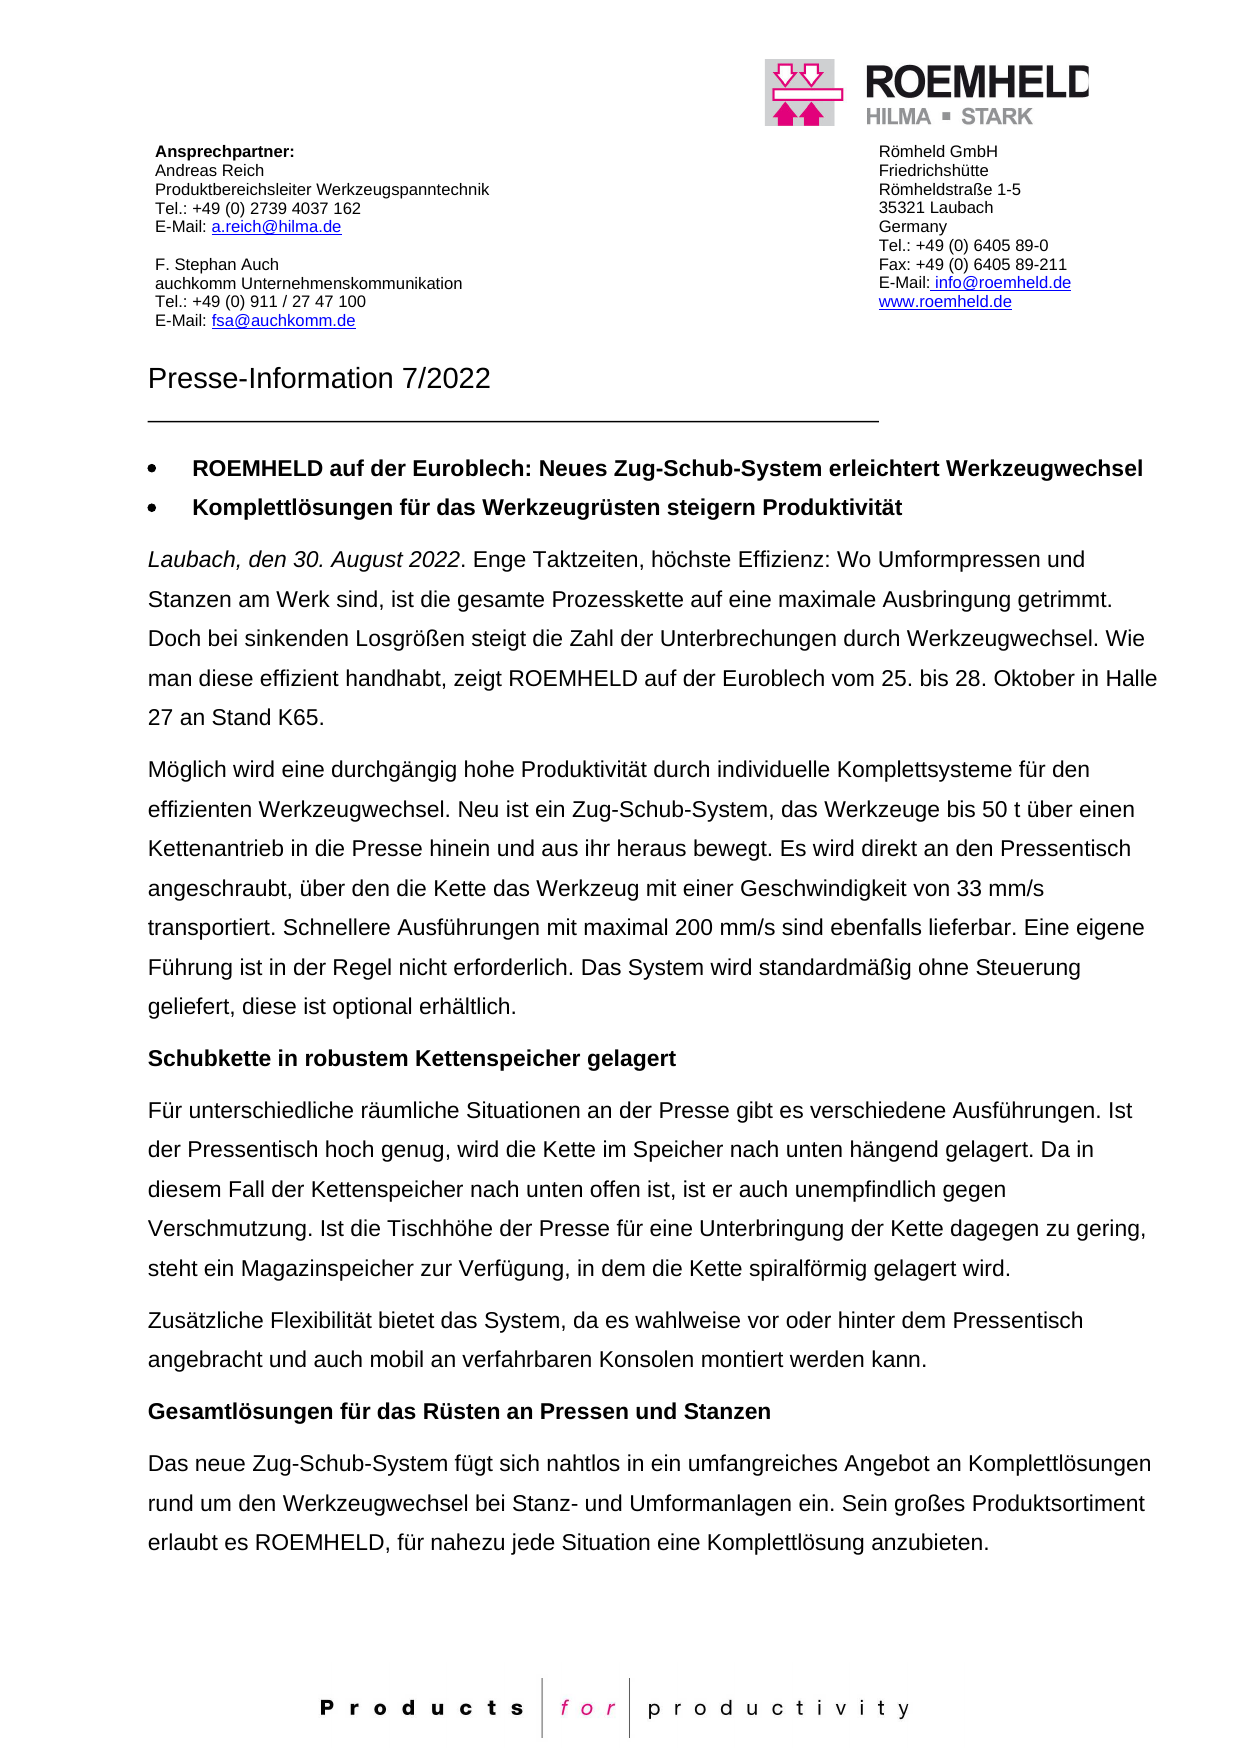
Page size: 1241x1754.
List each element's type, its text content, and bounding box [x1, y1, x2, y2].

text Presse-Information 7/2022 [148, 361, 892, 395]
list Komplettlösungen für das Werkzeugrüsten steigern Produktivität [148, 494, 1162, 521]
table_header Römheld GmbH Friedrichshütte Römheldstraße 1-5 35321 Laubach Germany Tel.: +49 (0) 6405 89-0 Fax: +49 (0) 6405 89-211 E-Mail: info@roemheld.de www.roemheld.de [856, 143, 1138, 361]
list ROEMHELD auf der Euroblech: Neues Zug-Schub-System erleichtert Werkzeugwechsel [148, 455, 1162, 481]
text Gesamtlösungen für das Rüsten an Pressen und Stanzen [148, 1398, 1162, 1425]
picture [274, 1662, 965, 1748]
text Für unterschiedliche räumliche Situationen an der Presse gibt es verschiedene Ausführungen. Ist der Pressentisch hoch genug, wird die Kette im Speicher nach unten hängend gelagert. Da in diesem Fall der Kettenspeicher nach unten offen ist, ist er auch unempfindlich gegen Verschmutzung. Ist die Tischhöhe der Presse für eine Unterbringung der Kette dagegen zu gering, steht ein Magazinspeicher zur Verfügung, in dem die Kette spiralförmig gelagert wird. [148, 1097, 1162, 1281]
text Schubkette in robustem Kettenspeicher gelagert [148, 1045, 1162, 1071]
picture [763, 59, 1088, 126]
text Möglich wird eine durchgängig hohe Produktivität durch individuelle Komplettsysteme für den effizienten Werkzeugwechsel. Neu ist ein Zug-Schub-System, das Werkzeuge bis 50 t über einen Kettenantrieb in die Presse hinein und aus ihr heraus bewegt. Es wird direkt an den Pressentisch angeschraubt, über den die Kette das Werkzeug mit einer Geschwindigkeit von 33 mm/s transportiert. Schnellere Ausführungen mit maximal 200 mm/s sind ebenfalls lieferbar. Eine eigene Führung ist in der Regel nicht erforderlich. Das System wird standardmäßig ohne Steuerung geliefert, diese ist optional erhältlich. [148, 756, 1162, 1019]
table_header Ansprechpartner: Andreas Reich Produktbereichsleiter Werkzeugspanntechnik Tel.: +49 (0) 2739 4037 162 E-Mail: a.reich@hilma.de F. Stephan Auch auchkomm Unternehmenskommunikation Tel.: +49 (0) 911 / 27 47 100 E-Mail: fsa@auchkomm.de [148, 143, 856, 361]
text Das neue Zug-Schub-System fügt sich nahtlos in ein umfangreiches Angebot an Komplettlösungen rund um den Werkzeugwechsel bei Stanz- und Umformanlagen ein. Sein großes Produktsortiment erlaubt es ROEMHELD, für nahezu jede Situation eine Komplettlösung anzubieten. [148, 1450, 1162, 1556]
text Zusätzliche Flexibilität bietet das System, da es wahlweise vor oder hinter dem Pressentisch angebracht und auch mobil an verfahrbaren Konsolen montiert werden kann. [148, 1307, 1162, 1373]
text Laubach, den 30. August 2022. Enge Taktzeiten, höchste Effizienz: Wo Umformpressen und Stanzen am Werk sind, ist die gesamte Prozesskette auf eine maximale Ausbringung getrimmt. Doch bei sinkenden Losgrößen steigt die Zahl der Unterbrechungen durch Werkzeugwechsel. Wie man diese effizient handhabt, zeigt ROEMHELD auf der Euroblech vom 25. bis 28. Oktober in Halle 27 an Stand K65. [148, 546, 1162, 731]
